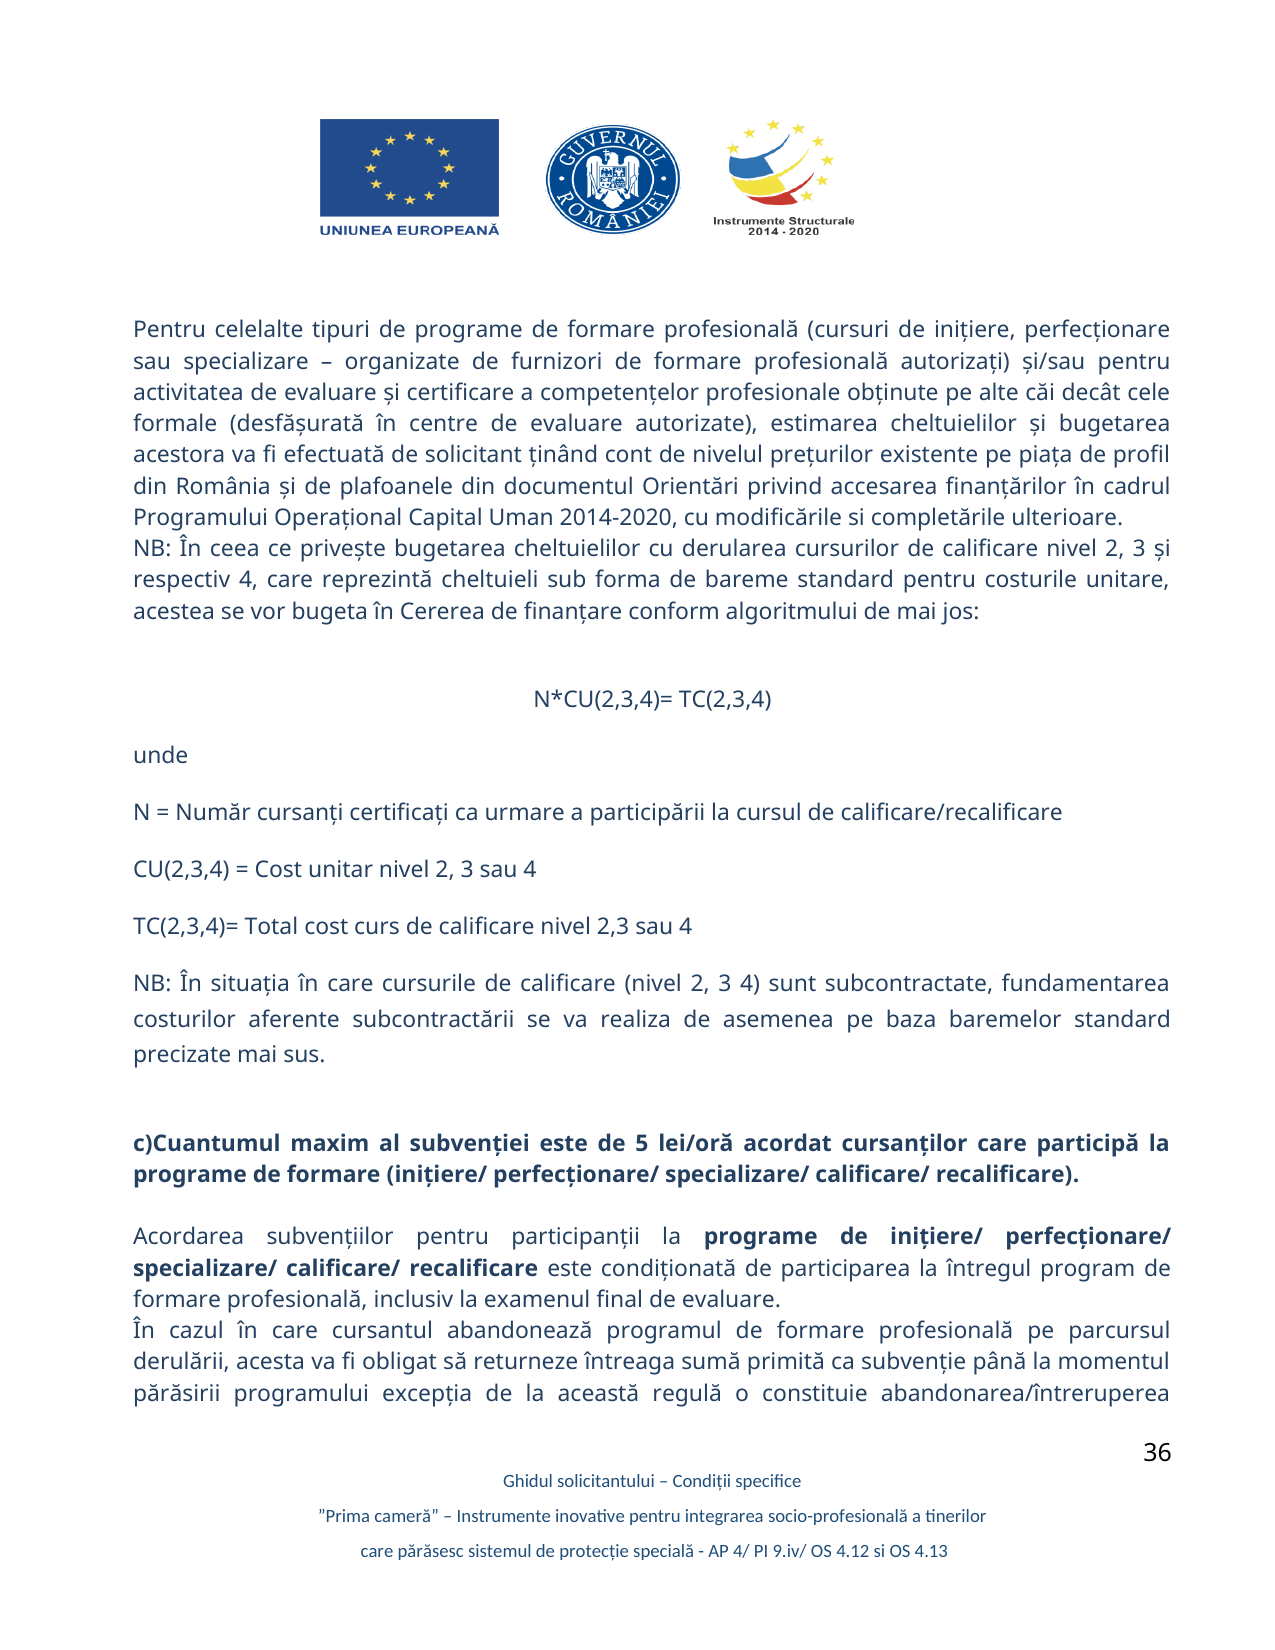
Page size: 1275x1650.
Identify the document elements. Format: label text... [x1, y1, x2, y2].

text CU(2,3,4) = Cost unitar nivel 2, 3 sau 4 [133, 853, 1172, 884]
subtitle NB: În ceea ce privește bugetarea cheltuielilor cu derularea cursurilor de calificare nivel 2, 3 și respectiv 4, care reprezintă cheltuieli sub forma de bareme standard pentru costurile unitare, acestea se vor bugeta în Cererea de finanțare conform algoritmului de mai jos: [133, 532, 1172, 626]
text N*CU(2,3,4)= TC(2,3,4) [133, 683, 1172, 714]
picture [714, 119, 854, 235]
text NB: În situația în care cursurile de calificare (nivel 2, 3 4) sunt subcontractate, fundamentarea costurilor aferente subcontractării se va realiza de asemenea pe baza baremelor standard precizate mai sus. [133, 967, 1172, 1070]
text c)Cuantumul maxim al subvenției este de 5 lei/oră acordat cursanților care participă la programe de formare (inițiere/ perfecționare/ specializare/ calificare/ recalificare). [133, 1126, 1172, 1189]
picture [544, 123, 681, 235]
picture [320, 119, 499, 235]
text TC(2,3,4)= Total cost curs de calificare nivel 2,3 sau 4 [133, 910, 1172, 941]
text unde [133, 739, 1172, 771]
text N = Număr cursanți certificați ca urmare a participării la cursul de calificare/recalificare [133, 796, 1172, 827]
text Acordarea subvențiilor pentru participanții la programe de inițiere/ perfecționare/ specializare/ calificare/ recalificare este condiționată de participarea la întregul program de formare profesională, inclusiv la examenul final de evaluare. [133, 1220, 1172, 1314]
subtitle Pentru celelalte tipuri de programe de formare profesională (cursuri de inițiere, perfecționare sau specializare – organizate de furnizori de formare profesională autorizați) și/sau pentru activitatea de evaluare și certificare a competențelor profesionale obținute pe alte căi decât cele formale (desfășurată în centre de evaluare autorizate), estimarea cheltuielilor și bugetarea acestora va fi efectuată de solicitant ținând cont de nivelul prețurilor existente pe piața de profil din România și de plafoanele din documentul Orientări privind accesarea finanțărilor în cadrul Programului Operațional Capital Uman 2014-2020, cu modificările si completările ulterioare. [133, 313, 1172, 532]
